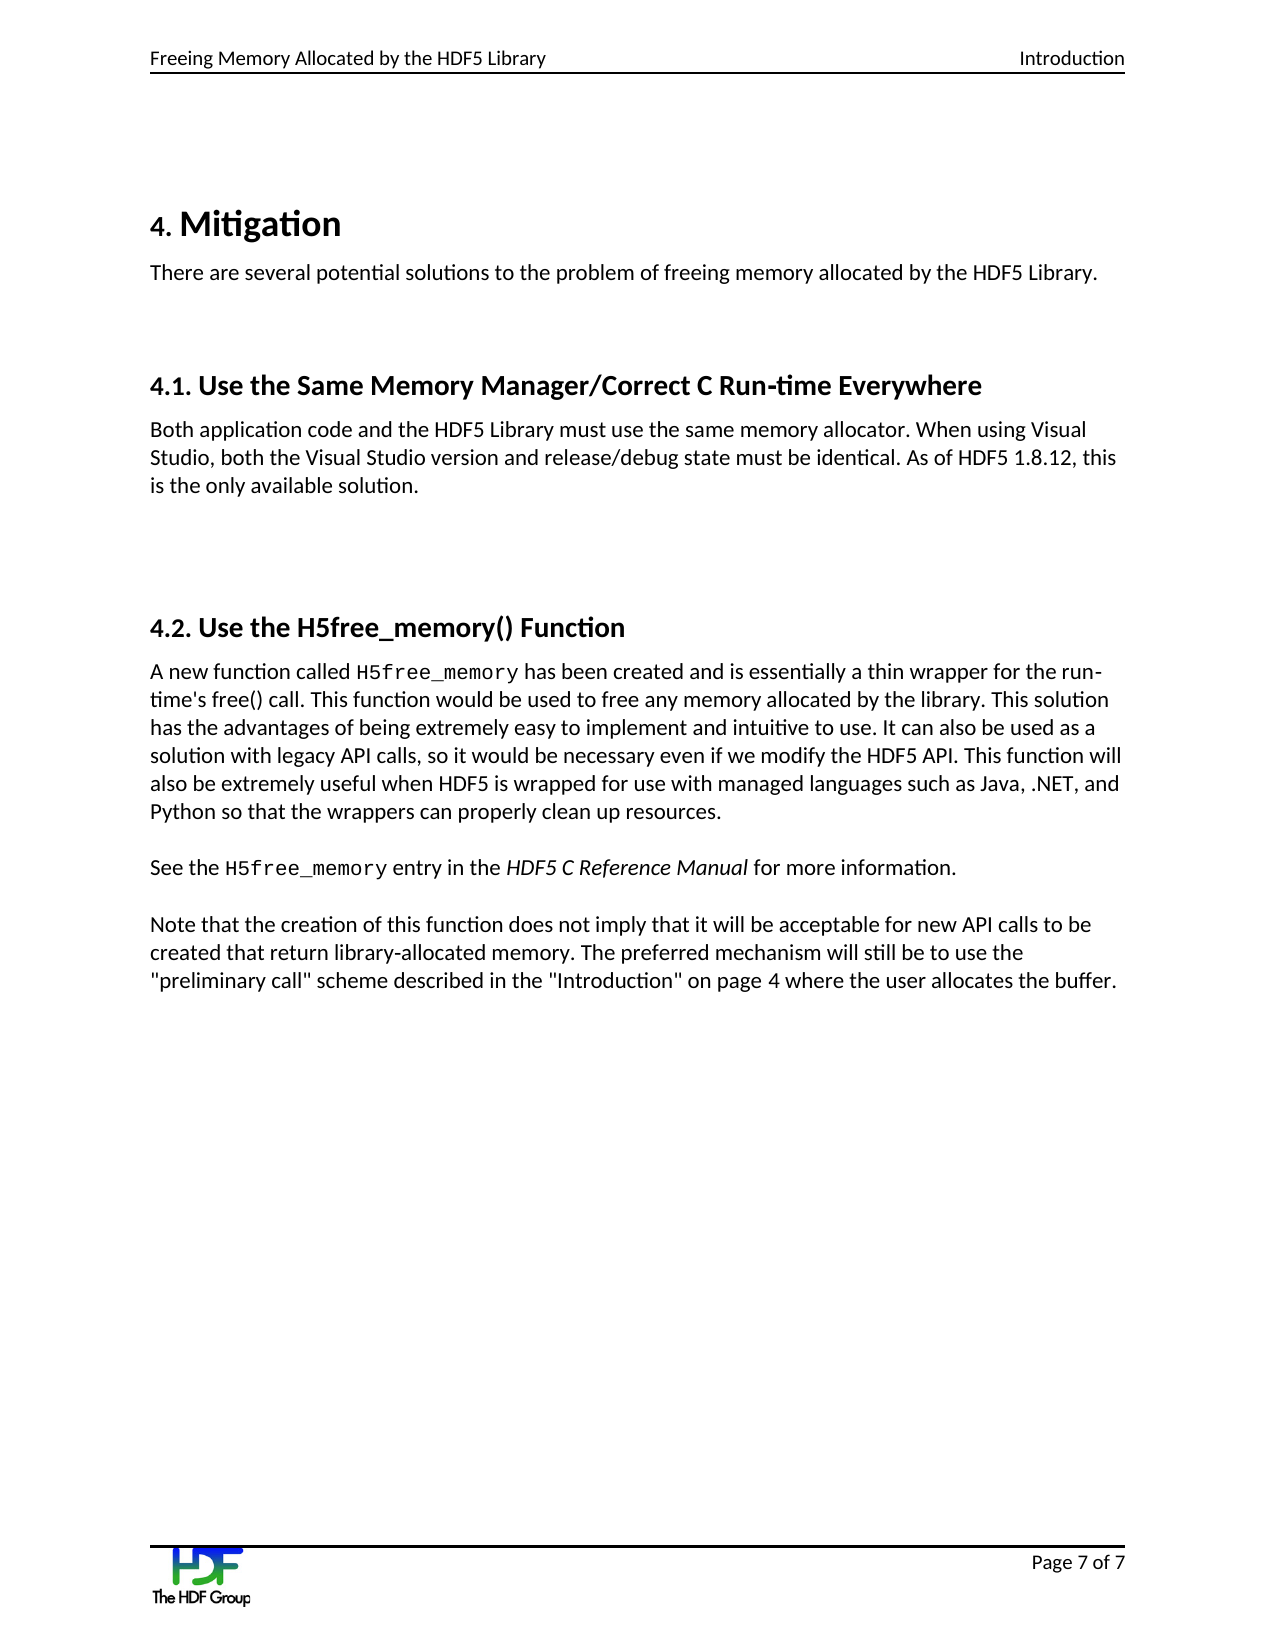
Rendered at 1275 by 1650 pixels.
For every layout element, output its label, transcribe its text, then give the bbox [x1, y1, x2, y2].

text There are several potential solutions to the problem of freeing memory allocated by the HDF5 Library. [150, 258, 1125, 286]
subtitle Mitigation [150, 200, 1125, 246]
subtitle Use the H5free_memory() Function [150, 609, 1125, 644]
text A new function called H5free_memory has been created and is essentially a thin wrapper for the run‐time's free() call. This function would be used to free any memory allocated by the library. This solution has the advantages of being extremely easy to implement and intuitive to use. It can also be used as a solution with legacy API calls, so it would be necessary even if we modify the HDF5 API. This function will also be extremely useful when HDF5 is wrapped for use with managed languages such as Java, .NET, and Python so that the wrappers can properly clean up resources. [150, 657, 1125, 825]
text Both application code and the HDF5 Library must use the same memory allocator. When using Visual Studio, both the Visual Studio version and release/debug state must be identical. As of HDF5 1.8.12, this is the only available solution. [150, 416, 1125, 499]
subtitle Use the Same Memory Manager/Correct C Run‐time Everywhere [150, 367, 1125, 403]
picture [152, 1548, 251, 1607]
text See the H5free_memory entry in the HDF5 C Reference Manual for more information. [150, 853, 1125, 882]
text Note that the creation of this function does not imply that it will be acceptable for new API calls to be created that return library‐allocated memory. The preferred mechanism will still be to use the "preliminary call" scheme described in the "Introduction" on page 4 where the user allocates the buffer. [150, 910, 1125, 994]
